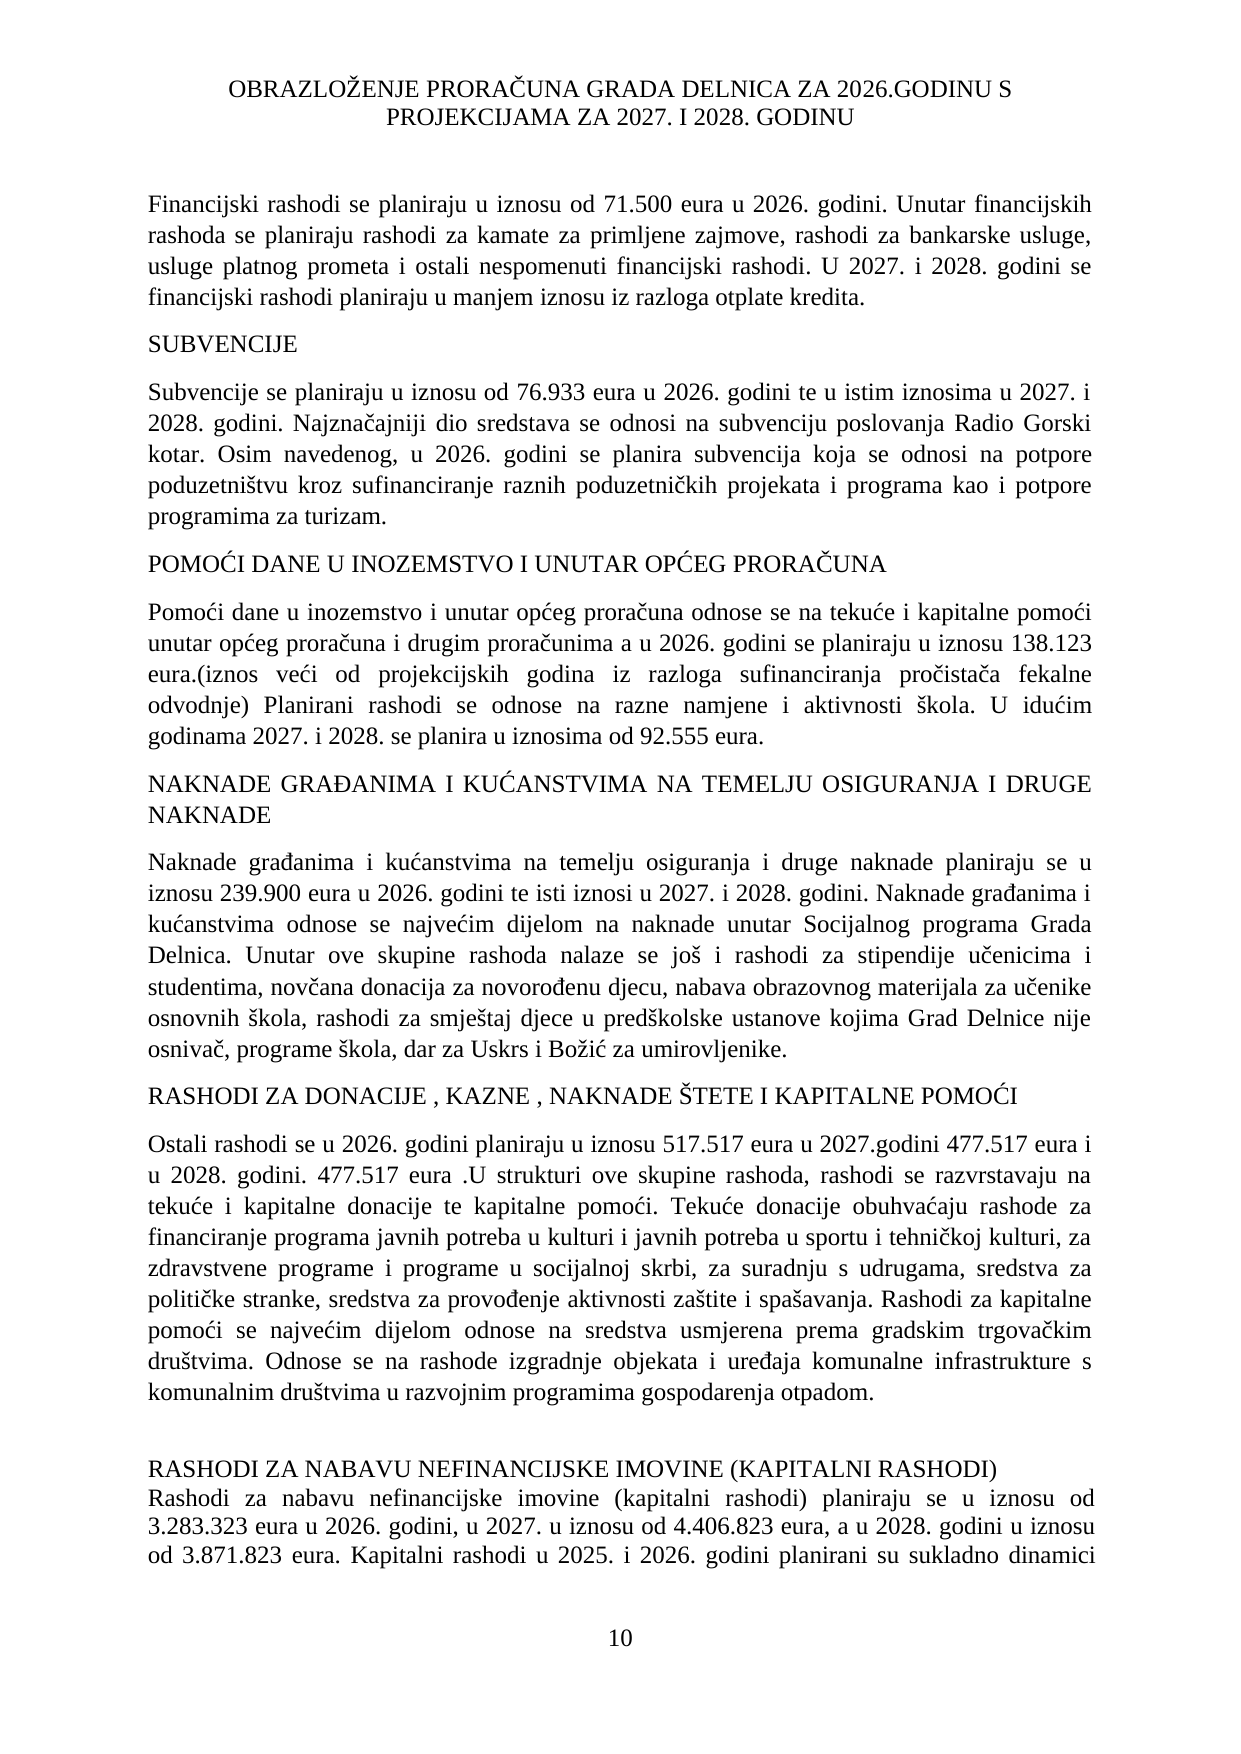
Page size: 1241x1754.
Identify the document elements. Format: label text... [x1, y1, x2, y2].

text Naknade građanima i kućanstvima na temelju osiguranja i druge naknade planiraju se u iznosu 239.900 eura u 2026. godini te isti iznosi u 2027. i 2028. godini. Naknade građanima i kućanstvima odnose se najvećim dijelom na naknade unutar Socijalnog programa Grada Delnica. Unutar ove skupine rashoda nalaze se još i rashodi za stipendije učenicima i studentima, novčana donacija za novorođenu djecu, nabava obrazovnog materijala za učenike osnovnih škola, rashodi za smještaj djece u predškolske ustanove kojima Grad Delnice nije osnivač, programe škola, dar za Uskrs i Božić za umirovljenike. [148, 847, 1093, 1062]
text RASHODI ZA NABAVU NEFINANCIJSKE IMOVINE (KAPITALNI RASHODI) [148, 1454, 1096, 1483]
text Ostali rashodi se u 2026. godini planiraju u iznosu 517.517 eura u 2027.godini 477.517 eura i u 2028. godini. 477.517 eura .U strukturi ove skupine rashoda, rashodi se razvrstavaju na tekuće i kapitalne donacije te kapitalne pomoći. Tekuće donacije obuhvaćaju rashode za financiranje programa javnih potreba u kulturi i javnih potreba u sportu i tehničkoj kulturi, za zdravstvene programe i programe u socijalnoj skrbi, za suradnju s udrugama, sredstva za političke stranke, sredstva za provođenje aktivnosti zaštite i spašavanja. Rashodi za kapitalne pomoći se najvećim dijelom odnose na sredstva usmjerena prema gradskim trgovačkim društvima. Odnose se na rashode izgradnje objekata i uređaja komunalne infrastrukture s komunalnim društvima u razvojnim programima gospodarenja otpadom. [148, 1129, 1093, 1406]
text NAKNADE GRAĐANIMA I KUĆANSTVIMA NA TEMELJU OSIGURANJA I DRUGE NAKNADE [148, 769, 1093, 828]
text POMOĆI DANE U INOZEMSTVO I UNUTAR OPĆEG PRORAČUNA [148, 549, 1093, 578]
text RASHODI ZA DONACIJE , KAZNE , NAKNADE ŠTETE I KAPITALNE POMOĆI [148, 1081, 1093, 1110]
text SUBVENCIJE [148, 329, 1093, 358]
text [148, 1483, 1096, 1569]
text Subvencije se planiraju u iznosu od 76.933 eura u 2026. godini te u istim iznosima u 2027. i 2028. godini. Najznačajniji dio sredstava se odnosi na subvenciju poslovanja Radio Gorski kotar. Osim navedenog, u 2026. godini se planira subvencija koja se odnosi na potpore poduzetništvu kroz sufinanciranje raznih poduzetničkih projekata i programa kao i potpore programima za turizam. [148, 377, 1093, 530]
text Pomoći dane u inozemstvo i unutar općeg proračuna odnose se na tekuće i kapitalne pomoći unutar općeg proračuna i drugim proračunima a u 2026. godini se planiraju u iznosu 138.123 eura.(iznos veći od projekcijskih godina iz razloga sufinanciranja pročistača fekalne odvodnje) Planirani rashodi se odnose na razne namjene i aktivnosti škola. U idućim godinama 2027. i 2028. se planira u iznosima od 92.555 eura. [148, 597, 1093, 750]
text Financijski rashodi se planiraju u iznosu od 71.500 eura u 2026. godini. Unutar financijskih rashoda se planiraju rashodi za kamate za primljene zajmove, rashodi za bankarske usluge, usluge platnog prometa i ostali nespomenuti financijski rashodi. U 2027. i 2028. godini se financijski rashodi planiraju u manjem iznosu iz razloga otplate kredita. [148, 189, 1093, 311]
